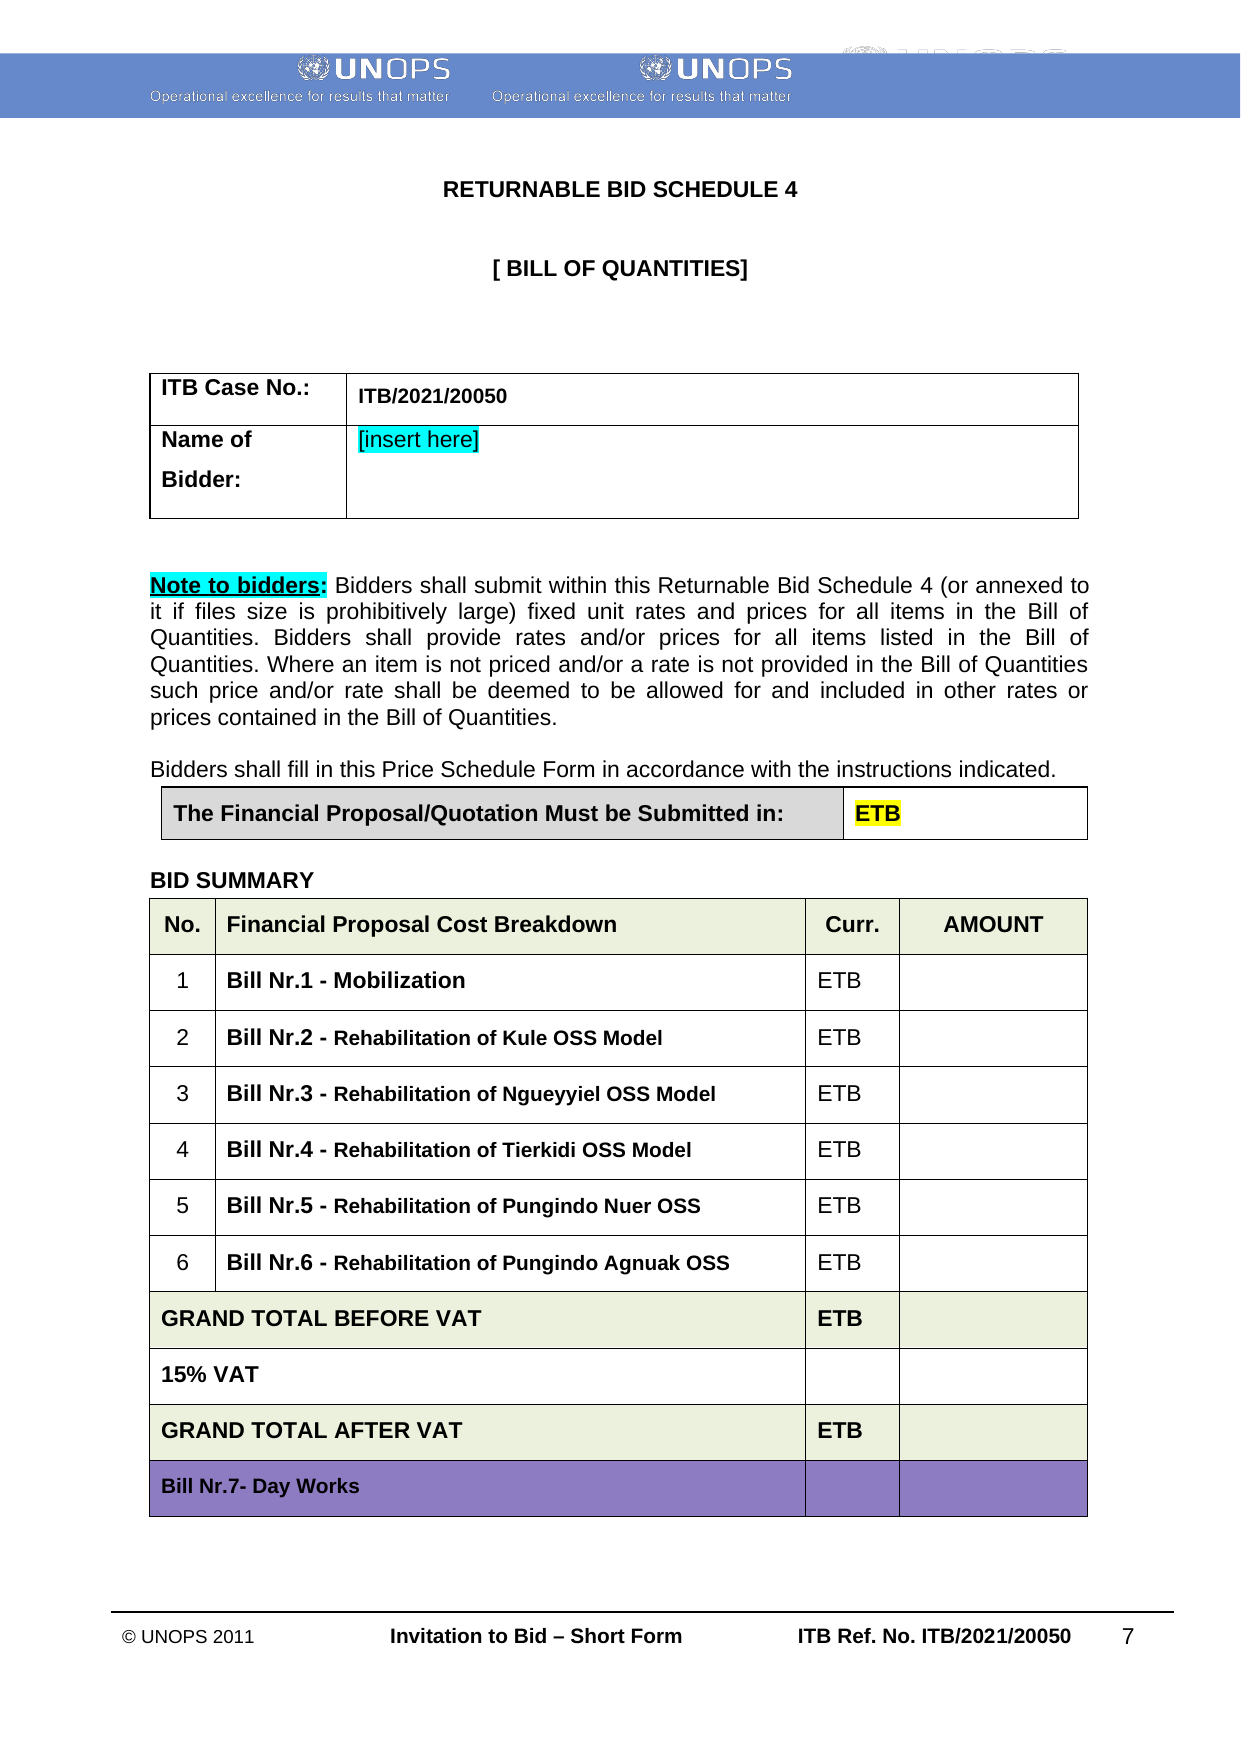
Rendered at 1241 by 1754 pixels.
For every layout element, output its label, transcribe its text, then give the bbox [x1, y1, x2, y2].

table_header Curr. [806, 899, 899, 954]
table_cell [900, 1236, 1087, 1291]
table_cell 2 [150, 1011, 215, 1066]
table_cell ETB [806, 955, 899, 1010]
table_cell ETB [806, 1292, 899, 1347]
table_header ITB/2021/20050 [347, 374, 1078, 425]
table_cell [806, 1349, 899, 1404]
text Bidders shall fill in this Price Schedule Form in accordance with the instructions indicated. [150, 756, 1090, 782]
table_cell [900, 1461, 1087, 1516]
table_cell ETB [806, 1067, 899, 1122]
table_cell Bill Nr.2 - Rehabilitation of Kule OSS Model [216, 1011, 805, 1066]
table_header AMOUNT [900, 899, 1087, 954]
text Note to bidders: Bidders shall submit within this Returnable Bid Schedule 4 (or annexed to it if files size is prohibitively large) fixed unit rates and prices for all items in the Bill of Quantities. Bidders shall provide rates and/or prices for all items listed in the Bill of Quantities. Where an item is not priced and/or a rate is not provided in the Bill of Quantities such price and/or rate shall be deemed to be allowed for and included in other rates or prices contained in the Bill of Quantities. [150, 572, 1090, 730]
picture [150, 55, 1131, 123]
table_header The Financial Proposal/Quotation Must be Submitted in: [162, 788, 843, 839]
table_cell 1 [150, 955, 215, 1010]
table_cell ETB [806, 1011, 899, 1066]
table_cell Bill Nr.7- Day Works [150, 1461, 805, 1516]
picture [622, 46, 1131, 53]
table_cell [900, 1180, 1087, 1235]
table_cell 5 [150, 1180, 215, 1235]
text [ BILL OF QUANTITIES] [150, 255, 1090, 282]
table_cell [900, 1067, 1087, 1122]
table_cell Bill Nr.5 - Rehabilitation of Pungindo Nuer OSS [216, 1180, 805, 1235]
table_cell 3 [150, 1067, 215, 1122]
table_header ITB Case No.: [151, 374, 346, 425]
table_cell GRAND TOTAL AFTER VAT [150, 1405, 805, 1460]
table_cell Name of Bidder: [151, 426, 346, 518]
table_cell [900, 955, 1087, 1010]
table_cell Bill Nr.1 - Mobilization [216, 955, 805, 1010]
table_cell 15% VAT [150, 1349, 805, 1404]
table_cell GRAND TOTAL BEFORE VAT [150, 1292, 805, 1347]
table_cell [900, 1011, 1087, 1066]
table_cell [900, 1349, 1087, 1404]
text BID SUMMARY [150, 867, 1090, 894]
text RETURNABLE BID SCHEDULE 4 [150, 176, 1090, 203]
table_cell Bill Nr.6 - Rehabilitation of Pungindo Agnuak OSS [216, 1236, 805, 1291]
table_cell Bill Nr.4 - Rehabilitation of Tierkidi OSS Model [216, 1124, 805, 1179]
table_cell [insert here] [347, 426, 1078, 518]
table_header Financial Proposal Cost Breakdown [216, 899, 805, 954]
table_cell ETB [806, 1236, 899, 1291]
table_cell ETB [806, 1405, 899, 1460]
table_header ETB [844, 788, 1087, 839]
table_cell 6 [150, 1236, 215, 1291]
table_header No. [150, 899, 215, 954]
table_cell Bill Nr.3 - Rehabilitation of Ngueyyiel OSS Model [216, 1067, 805, 1122]
table_cell 4 [150, 1124, 215, 1179]
table_cell ETB [806, 1124, 899, 1179]
table_cell [900, 1292, 1087, 1347]
table_cell [806, 1461, 899, 1516]
table_cell [900, 1124, 1087, 1179]
table_cell [900, 1405, 1087, 1460]
table_cell ETB [806, 1180, 899, 1235]
